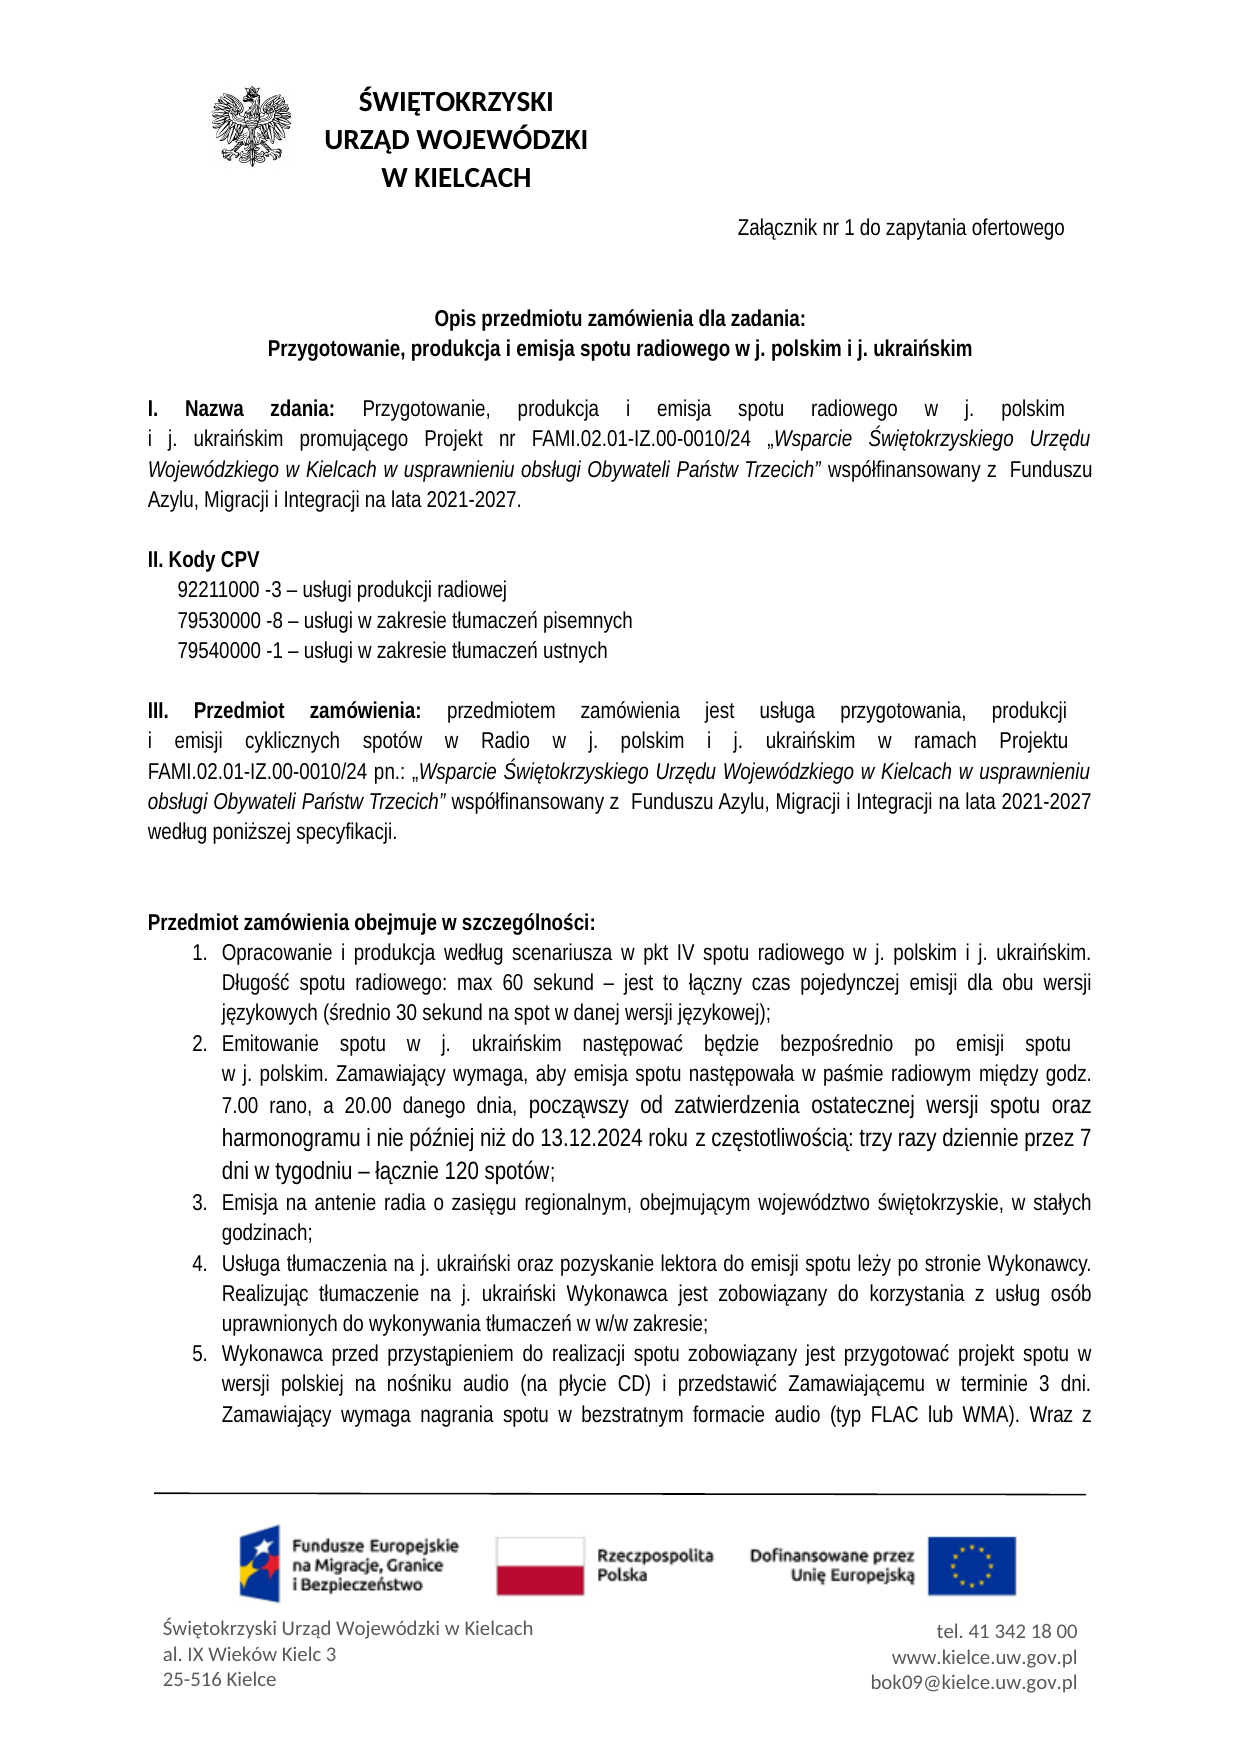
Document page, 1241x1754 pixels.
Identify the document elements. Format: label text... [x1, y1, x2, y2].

picture [205, 82, 297, 171]
text Przedmiot zamówienia obejmuje w szczególności: [148, 909, 1092, 935]
text 79540000 -1 – usługi w zakresie tłumaczeń ustnych [177, 637, 1092, 663]
list Emitowanie spotu w j. ukraińskim następować będzie bezpośrednio po emisji spotu w j. polskim. Zamawiający wymaga, aby emisja spotu następowała w paśmie radiowym między godz. 7.00 rano, a 20.00 danego dnia, począwszy od zatwierdzenia ostatecznej wersji spotu oraz harmonogramu i nie później niż do 13.12.2024 roku z częstotliwością: trzy razy dziennie przez 7 dni w tygodniu – łącznie 120 spotów; [192, 1029, 1092, 1185]
text III. Przedmiot zamówienia: przedmiotem zamówienia jest usługa przygotowania, produkcji i emisji cyklicznych spotów w Radio w j. polskim i j. ukraińskim w ramach Projektu FAMI.02.01-IZ.00-0010/24 pn.: „Wsparcie Świętokrzyskiego Urzędu Wojewódzkiego w Kielcach w usprawnieniu obsługi Obywateli Państw Trzecich” współfinansowany z Funduszu Azylu, Migracji i Integracji na lata 2021-2027 według poniższej specyfikacji. [148, 697, 1092, 844]
list Opracowanie i produkcja według scenariusza w pkt IV spotu radiowego w j. polskim i j. ukraińskim. Długość spotu radiowego: max 60 sekund – jest to łączny czas pojedynczej emisji dla obu wersji językowych (średnio 30 sekund na spot w danej wersji językowej); [192, 939, 1092, 1026]
list Usługa tłumaczenia na j. ukraiński oraz pozyskanie lektora do emisji spotu leży po stronie Wykonawcy. Realizując tłumaczenie na j. ukraiński Wykonawca jest zobowiązany do korzystania z usług osób uprawnionych do wykonywania tłumaczeń w w/w zakresie; [192, 1249, 1092, 1336]
list Emisja na antenie radia o zasięgu regionalnym, obejmującym województwo świętokrzyskie, w stałych godzinach; [192, 1189, 1092, 1246]
table_header [148, 83, 308, 214]
text Przygotowanie, produkcja i emisja spotu radiowego w j. polskim i j. ukraińskim [148, 335, 1092, 361]
text I. Nazwa zdania: Przygotowanie, produkcja i emisja spotu radiowego w j. polskim i j. ukraińskim promującego Projekt nr FAMI.02.01-IZ.00-0010/24 „Wsparcie Świętokrzyskiego Urzędu Wojewódzkiego w Kielcach w usprawnieniu obsługi Obywateli Państw Trzecich” współfinansowany z Funduszu Azylu, Migracji i Integracji na lata 2021-2027. [148, 395, 1092, 512]
text 92211000 -3 – usługi produkcji radiowej [177, 576, 1092, 603]
text Opis przedmiotu zamówienia dla zadania: [148, 304, 1092, 331]
picture [212, 1520, 1028, 1608]
table_header ŚWIĘTOKRZYSKI URZĄD WOJEWÓDZKI W KIELCACH [308, 83, 605, 214]
text Załącznik nr 1 do zapytania ofertowego [664, 214, 1092, 240]
text II. Kody CPV [148, 546, 1092, 573]
text 79530000 -8 – usługi w zakresie tłumaczeń pisemnych [177, 607, 1092, 633]
